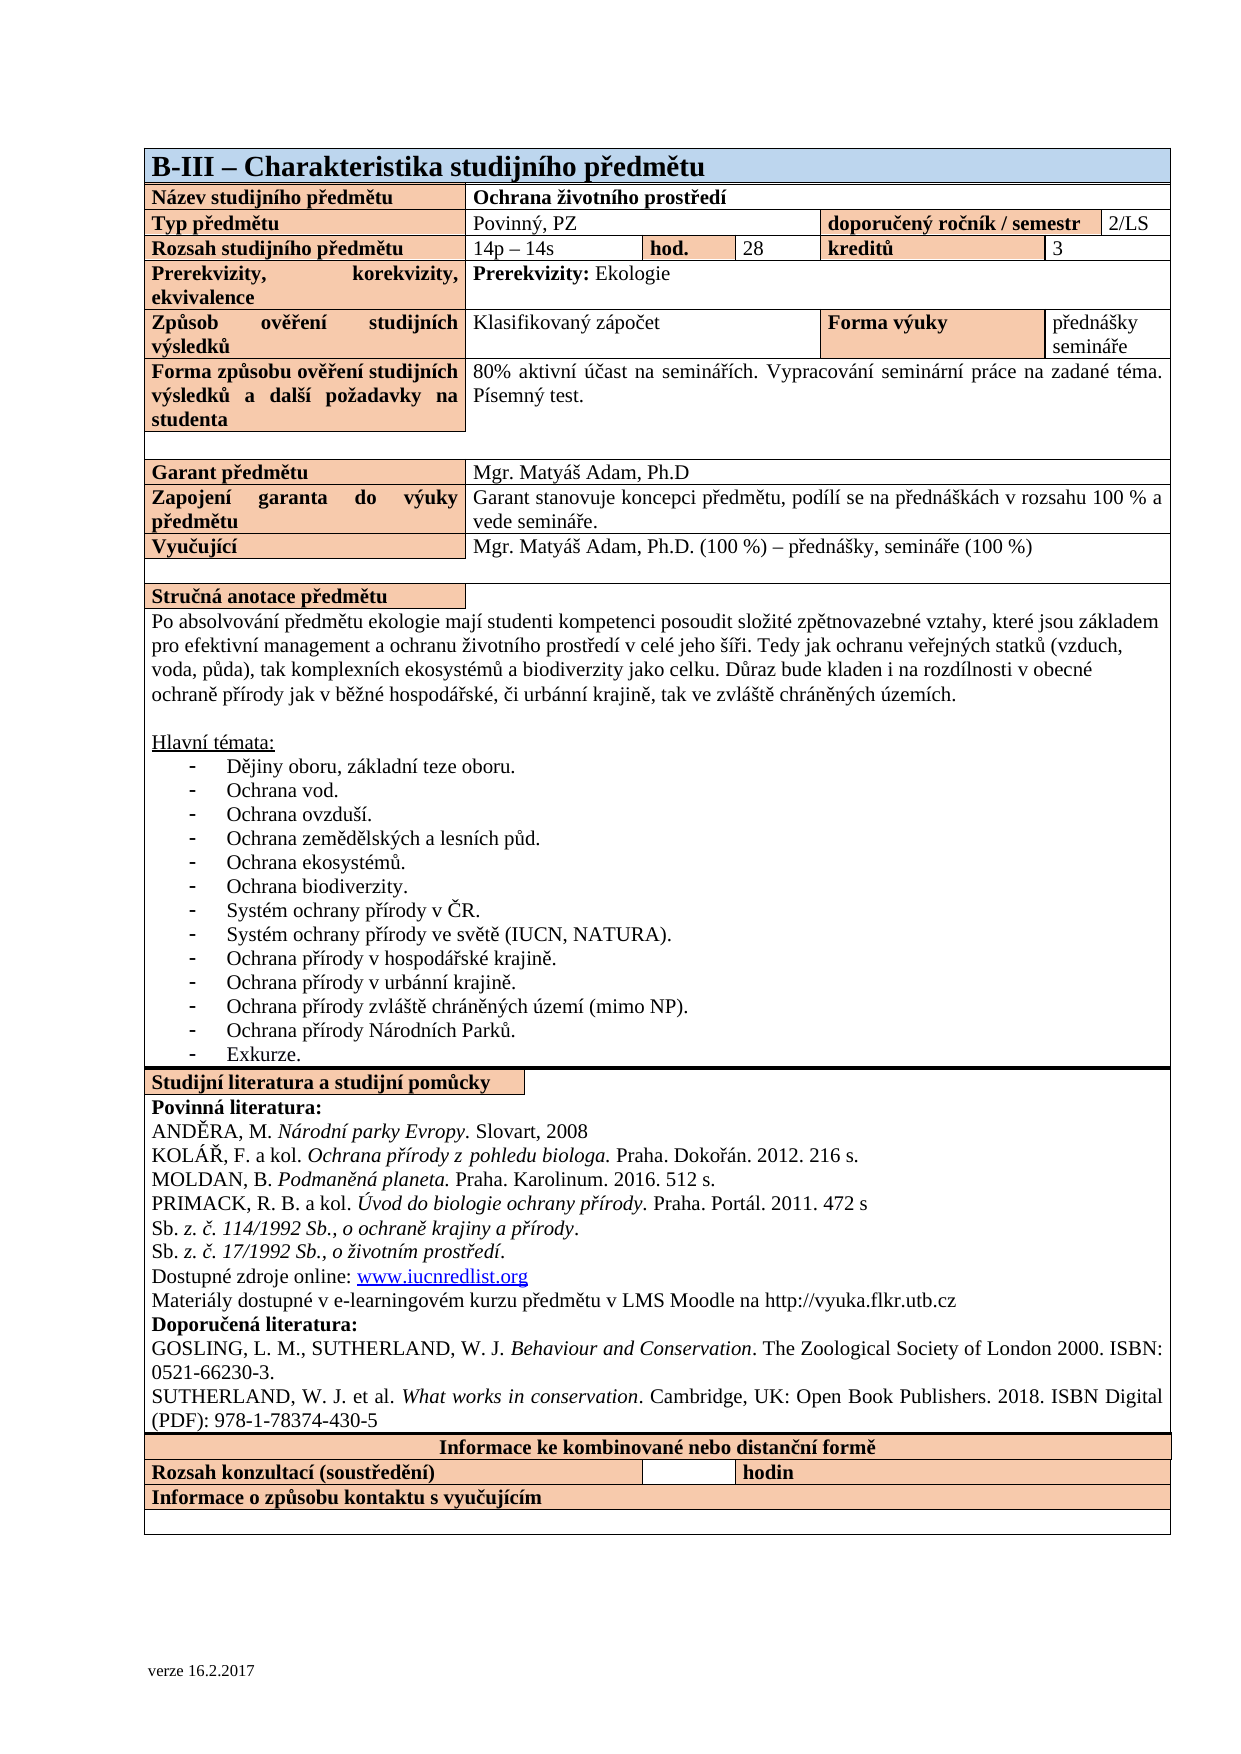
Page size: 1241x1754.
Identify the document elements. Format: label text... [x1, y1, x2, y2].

table_cell Studijní literatura a studijní pomůcky [145, 1070, 524, 1094]
table_cell Forma způsobu ověření studijních výsledků a další požadavky na studenta [145, 359, 465, 431]
table_cell Garant stanovuje koncepci předmětu, podílí se na přednáškách v rozsahu 100 % a vede semináře. [466, 485, 1170, 533]
table_cell [525, 1070, 1170, 1094]
table_cell [466, 584, 1170, 608]
table_cell Název studijního předmětu [145, 185, 465, 209]
table_cell Informace ke kombinované nebo distanční formě [145, 1435, 1171, 1459]
table_cell [145, 558, 1170, 583]
table_cell kreditů [821, 236, 1044, 259]
table_cell hod. [643, 236, 735, 259]
table_cell Prerekvizity: Ekologie [466, 261, 1170, 309]
table_cell [643, 1460, 735, 1484]
table_cell Klasifikovaný zápočet [466, 310, 820, 358]
table_cell Zapojení garanta do výuky předmětu [145, 485, 465, 533]
table_cell Typ předmětu [145, 210, 465, 234]
table_cell Forma výuky [821, 310, 1044, 358]
table_cell Způsob ověření studijních výsledků [145, 310, 465, 358]
table_header B-III – Charakteristika studijního předmětu [145, 149, 1170, 182]
table_cell 14p – 14s [466, 236, 642, 259]
table_cell [145, 431, 1170, 459]
table_cell Rozsah konzultací (soustředění) [145, 1460, 642, 1484]
table_cell Informace o způsobu kontaktu s vyučujícím [145, 1485, 1170, 1509]
table_cell 28 [736, 236, 820, 259]
table_cell doporučený ročník / semestr [821, 210, 1101, 234]
table_cell Mgr. Matyáš Adam, Ph.D [466, 460, 1170, 484]
table_cell 80% aktivní účast na seminářích. Vypracování seminární práce na zadané téma. Písemný test. [466, 359, 1170, 431]
table_cell [145, 1510, 1170, 1534]
table_cell Prerekvizity, korekvizity, ekvivalence [145, 261, 465, 309]
table_cell Vyučující [145, 534, 465, 558]
table_cell Garant předmětu [145, 460, 465, 484]
table_cell 2/LS [1102, 210, 1170, 234]
table_cell Ochrana životního prostředí [466, 185, 1170, 209]
table_cell hodin [736, 1460, 1170, 1484]
table_cell 3 [1046, 236, 1170, 259]
table_cell Stručná anotace předmětu [145, 584, 465, 608]
table_cell Mgr. Matyáš Adam, Ph.D. (100 %) – přednášky, semináře (100 %) [466, 534, 1170, 558]
table_cell Povinný, PZ [466, 210, 820, 234]
table_cell Povinná literatura: Anděra, M. Národní parky Evropy. Slovart, 2008 KOLÁŘ, F. a kol. Ochrana přírody z pohledu biologa. Praha. Dokořán. 2012. 216 s. MOLDAN, B. Podmaněná planeta. Praha. Karolinum. 2016. 512 s. PRIMACK, R. B. a kol. Úvod do biologie ochrany přírody. Praha. Portál. 2011. 472 s Sb. z. č. 114/1992 Sb., o ochraně krajiny a přírody. Sb. z. č. 17/1992 Sb., o životním prostředí. Dostupné zdroje online: www.iucnredlist.org Materiály dostupné v e-learningovém kurzu předmětu v LMS Moodle na http://vyuka.flkr.utb.cz Doporučená literatura: GOSLING, L. M., SUTHERLAND, W. J. Behaviour and Conservation. The Zoological Society of London 2000. ISBN: 0521-66230-3. SUTHERLAND, W. J. et al. What works in conservation. Cambridge, UK: Open Book Publishers. 2018. ISBN Digital (PDF): 978-1-78374-430-5 [145, 1094, 1170, 1432]
table_cell přednášky semináře [1046, 310, 1170, 358]
table_cell Rozsah studijního předmětu [145, 236, 465, 259]
table_cell Po absolvování předmětu ekologie mají studenti kompetenci posoudit složité zpětnovazebné vztahy, které jsou základem pro efektivní management a ochranu životního prostředí v celé jeho šíři. Tedy jak ochranu veřejných statků (vzduch, voda, půda), tak komplexních ekosystémů a biodiverzity jako celku. Důraz bude kladen i na rozdílnosti v obecné ochraně přírody jak v běžné hospodářské, či urbánní krajině, tak ve zvláště chráněných územích. Hlavní témata: Dějiny oboru, základní teze oboru. Ochrana vod. Ochrana ovzduší. Ochrana zemědělských a lesních půd. Ochrana ekosystémů. Ochrana biodiverzity. Systém ochrany přírody v ČR. Systém ochrany přírody ve světě (IUCN, NATURA). Ochrana přírody v hospodářské krajině. Ochrana přírody v urbánní krajině. Ochrana přírody zvláště chráněných území (mimo NP). Ochrana přírody Národních Parků. Exkurze. [145, 608, 1170, 1066]
